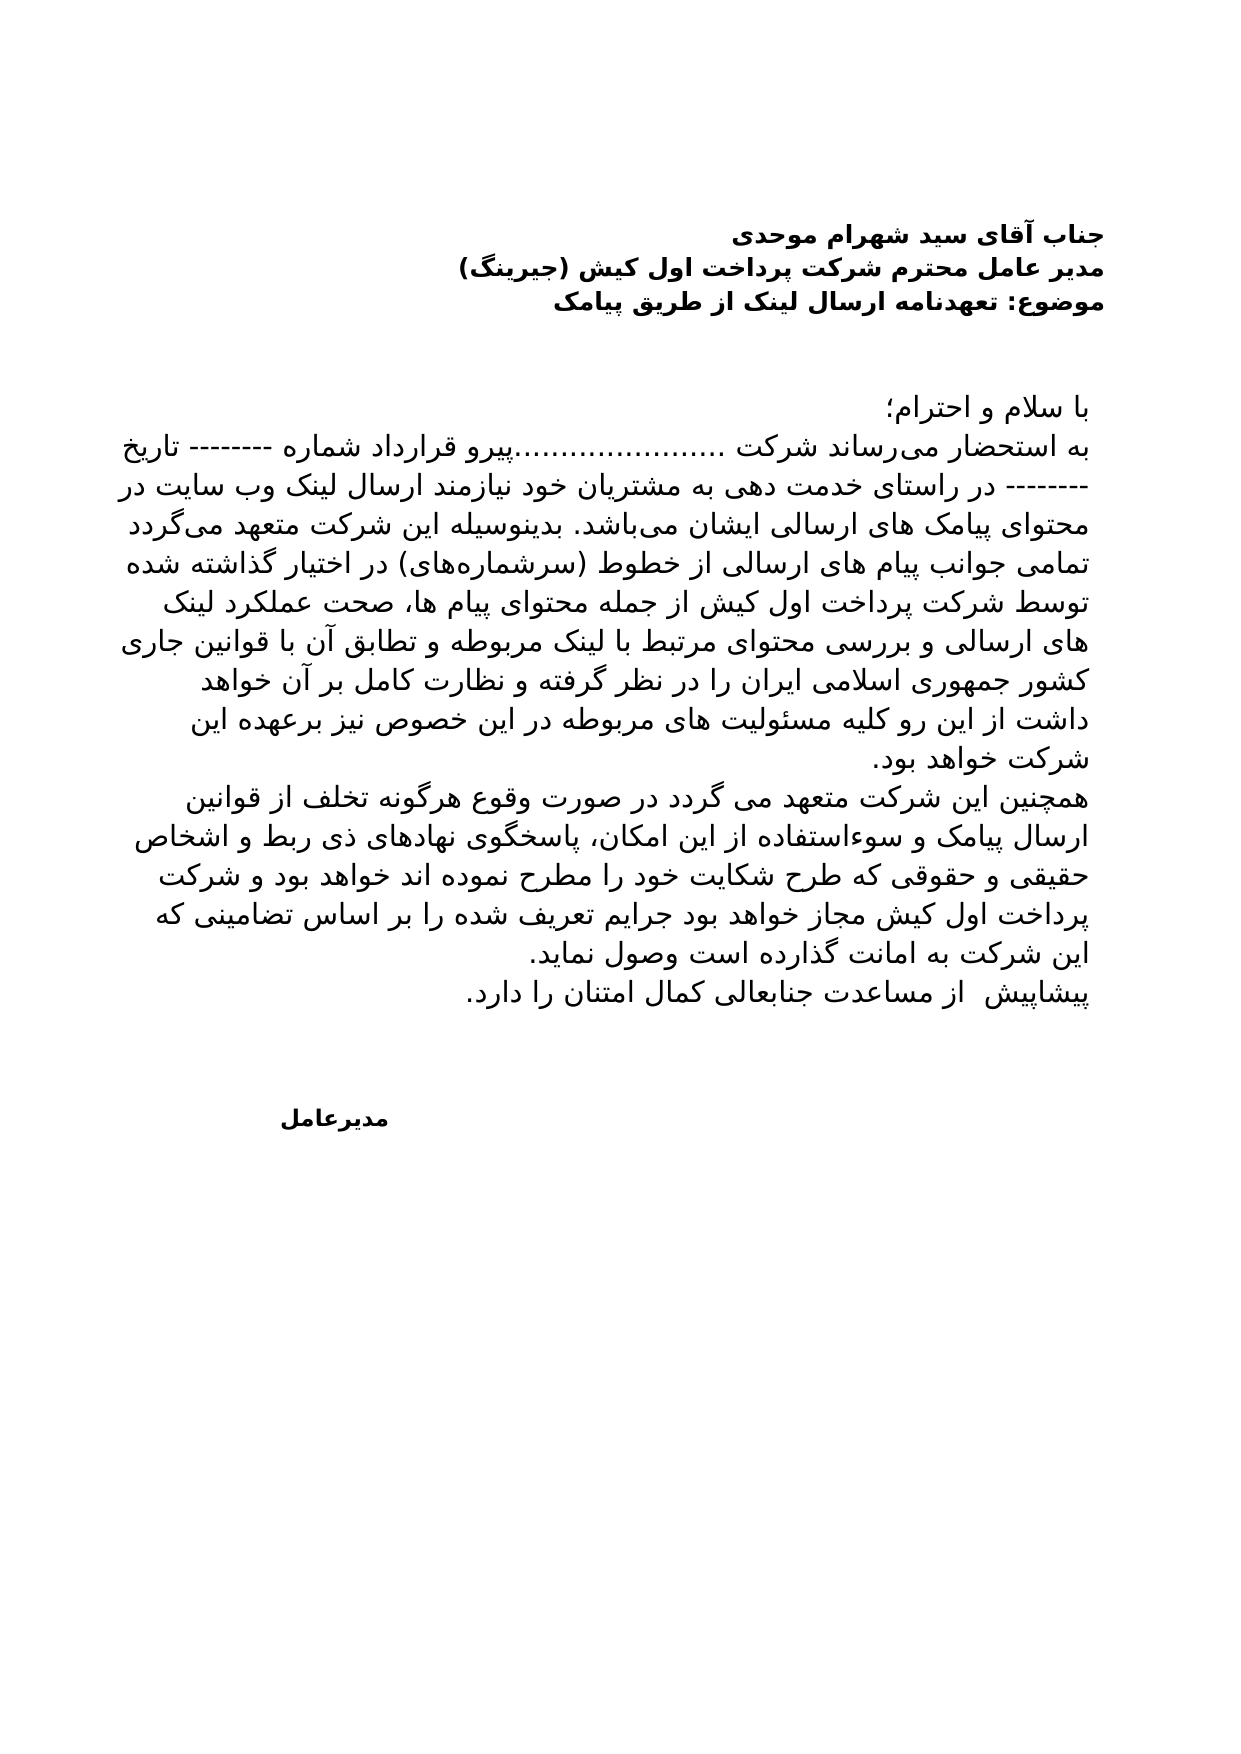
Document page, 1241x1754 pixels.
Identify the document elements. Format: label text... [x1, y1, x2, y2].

text به استحضار می‌رساند شرکت .......................پیرو قرارداد شماره -------- تاریخ -------- در راستای خدمت دهی به مشتریان خود نیازمند ارسال لینک وب سایت در محتوای پیامک های ارسالی ایشان می‌باشد. بدینوسیله این شرکت متعهد می‌گردد تمامی جوانب پیام های ارسالی از خطوط (سرشماره‌های) در اختیار گذاشته شده توسط شرکت پرداخت اول کیش از جمله محتوای پیام ها، صحت عملکرد لینک های ارسالی و بررسی محتوای مرتبط با لینک مربوطه و تطابق آن با قوانین جاری کشور جمهوری اسلامی ایران را در نظر گرفته و نظارت کامل بر آن خواهد داشت از این رو کلیه مسئولیت های مربوطه در این خصوص نیز برعهده این شرکت خواهد بود. [118, 429, 1090, 775]
text موضوع: تعهدنامه ارسال لینک از طریق پیامک [118, 287, 1127, 316]
text مدیرعامل [118, 1105, 1090, 1132]
text پیشاپیش از مساعدت جنابعالی کمال امتنان را دارد. [118, 975, 1090, 1009]
text همچنین این شرکت متعهد می گردد در صورت وقوع هرگونه تخلف از قوانین ارسال پیامک و سوءاستفاده از این امکان، پاسخگوی نهادهای ذی ربط و اشخاص حقیقی و حقوقی که طرح شکایت خود را مطرح نموده اند خواهد بود و شرکت پرداخت اول کیش مجاز خواهد بود جرایم تعریف شده را بر اساس تضامینی که این شرکت به امانت گذارده است وصول نماید. [118, 780, 1090, 970]
text مدیر عامل محترم شرکت پرداخت اول کیش (جیرینگ) [118, 253, 1127, 283]
text جناب آقای سید شهرام موحدی [118, 220, 1127, 249]
text با سلام و احترام؛ [118, 391, 1090, 424]
